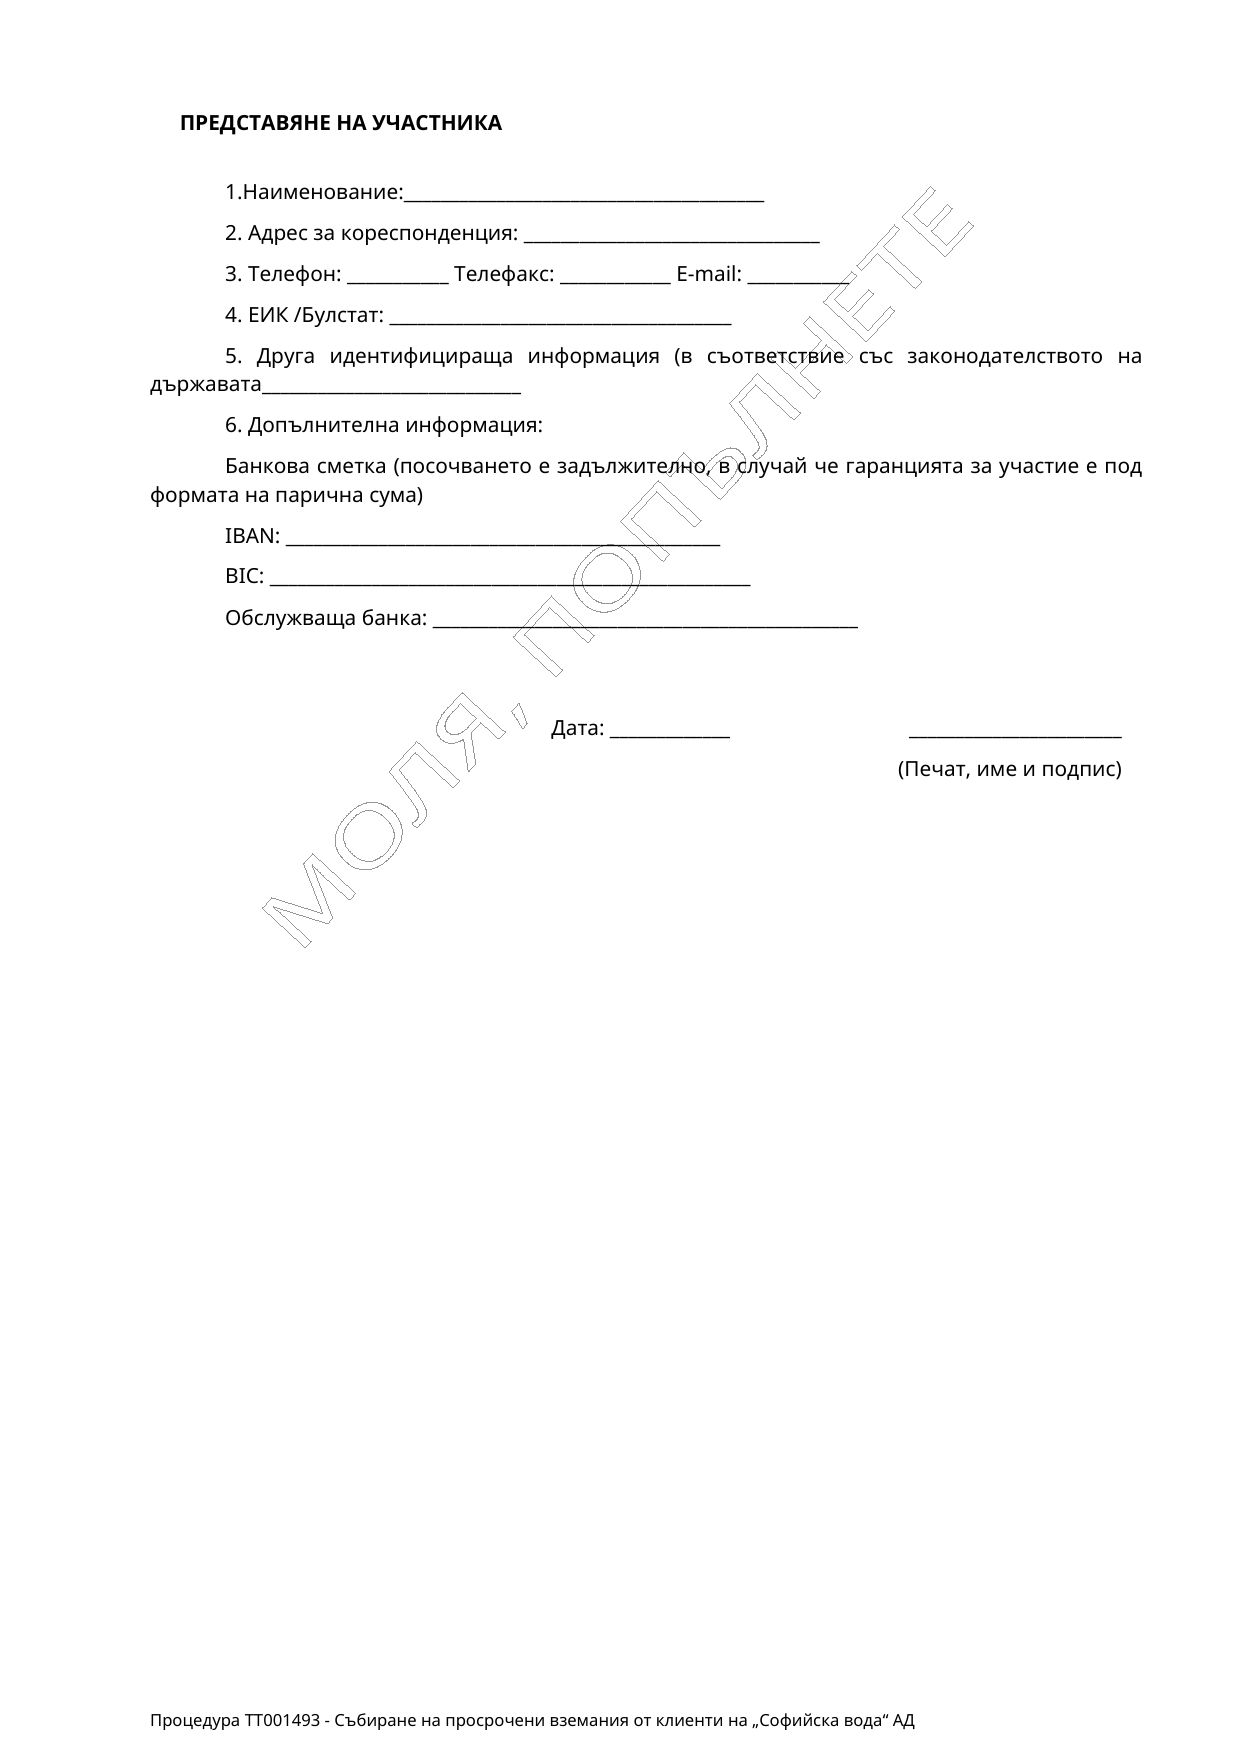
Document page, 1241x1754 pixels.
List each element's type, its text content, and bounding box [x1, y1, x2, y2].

text Дата: _____________ _______________________ [150, 713, 1122, 741]
text 3. Телефон: ___________ Телефакс: ____________ E-mail: ___________ [150, 259, 1143, 288]
text Обслужваща банка: ______________________________________________ [150, 603, 1143, 631]
text IBAN: _______________________________________________ [150, 521, 1143, 549]
text BIC: ____________________________________________________ [150, 562, 1143, 590]
text ПРЕДСТАВЯНЕ НА УЧАСТНИКА [179, 108, 1143, 136]
text 4. ЕИК /Булстат: _____________________________________ [150, 300, 1143, 328]
text 2. Адрес за кореспонденция: ________________________________ [150, 218, 1143, 247]
text 5. Друга идентифицираща информация (в съответствие със законодателството на държавата____________________________ [150, 341, 1143, 398]
text 1.Наименование:_______________________________________ [150, 177, 1143, 206]
text 6. Допълнителна информация: [150, 410, 1143, 439]
text (Печат, име и подпис) [150, 754, 1122, 782]
text Банкова сметка (посочването е задължително, в случай че гаранцията за участие е под формата на парична сума) [150, 451, 1143, 508]
